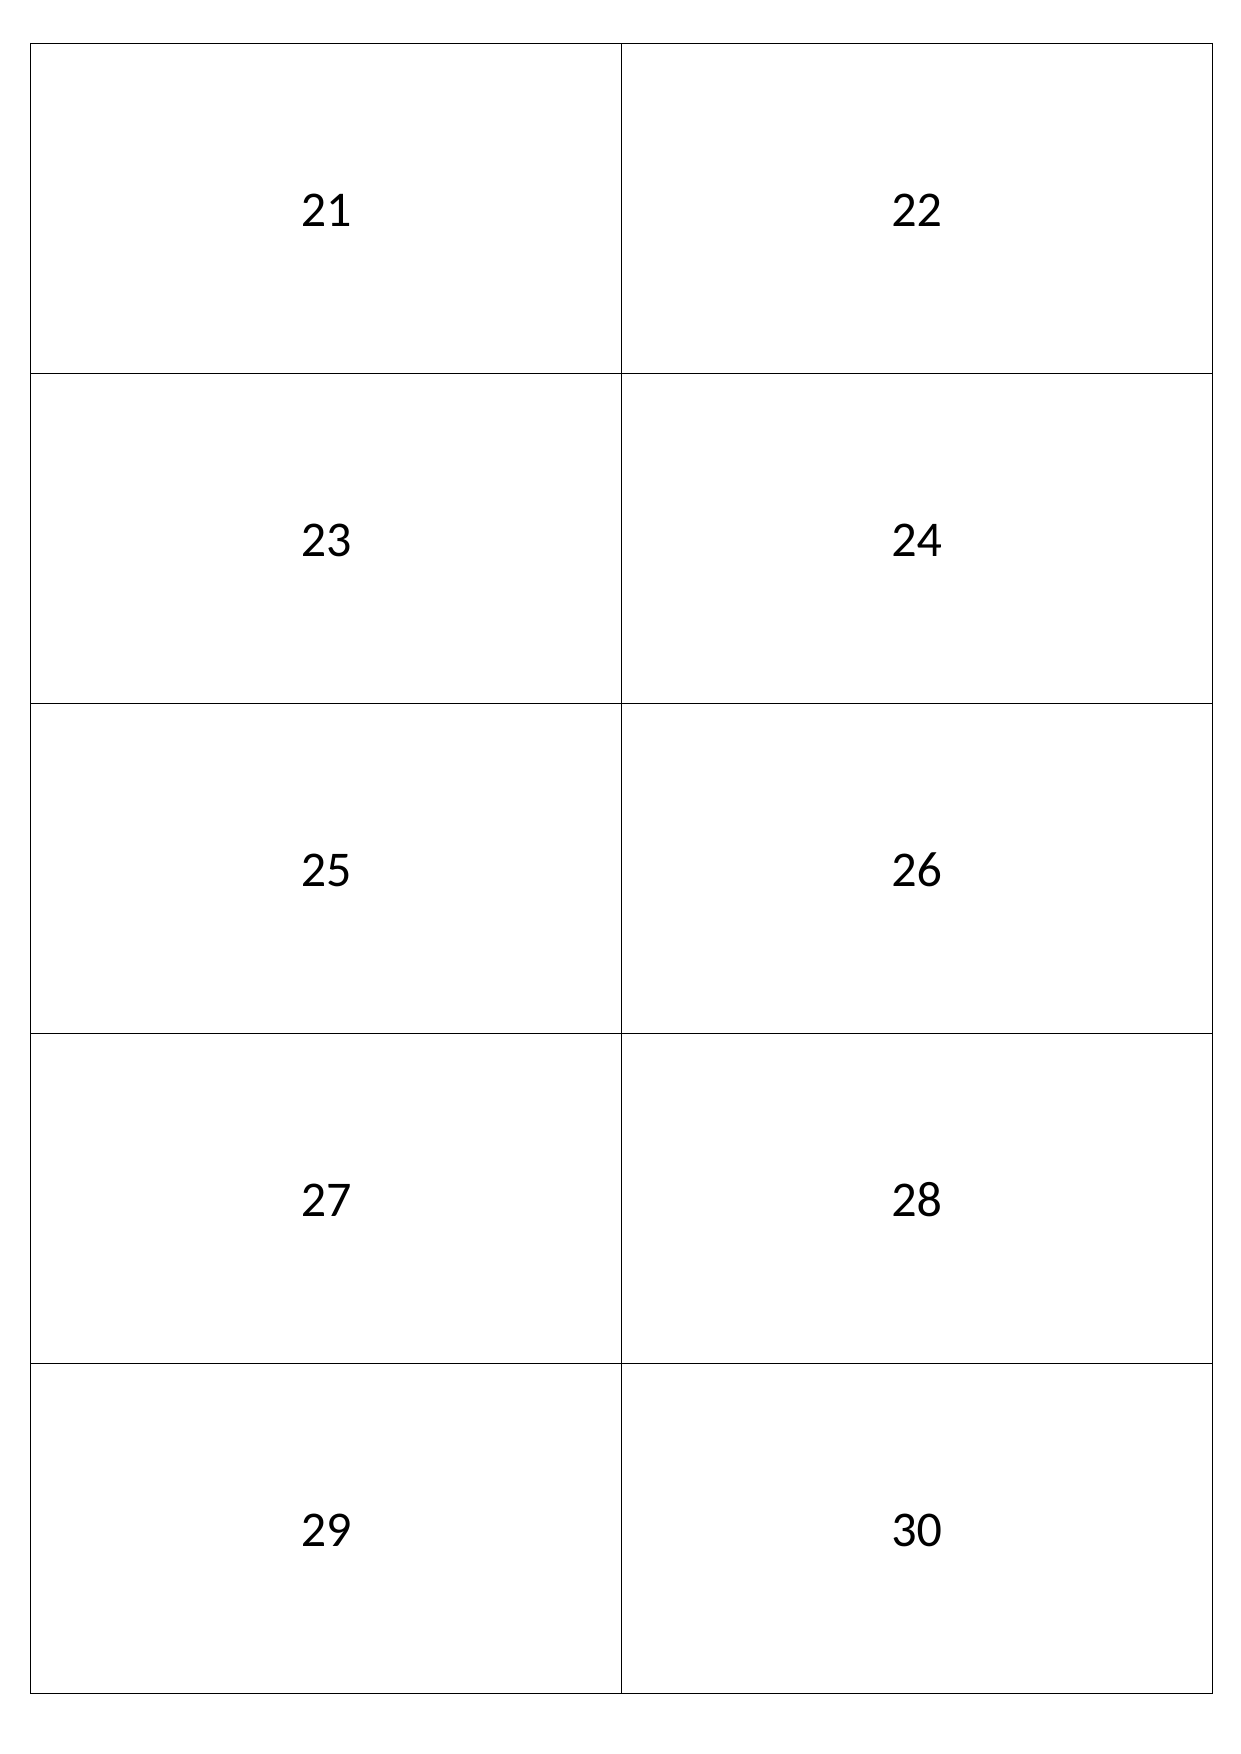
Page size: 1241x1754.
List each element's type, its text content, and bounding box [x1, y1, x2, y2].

table_cell 26 [622, 704, 1212, 1033]
table_cell 30 [622, 1364, 1212, 1693]
table_cell 24 [622, 374, 1212, 703]
table_cell 29 [31, 1364, 621, 1693]
table_header 21 [31, 44, 621, 373]
table_cell 27 [31, 1034, 621, 1363]
table_cell 28 [622, 1034, 1212, 1363]
table_cell 23 [31, 374, 621, 703]
table_header 22 [622, 44, 1212, 373]
table_cell 25 [31, 704, 621, 1033]
